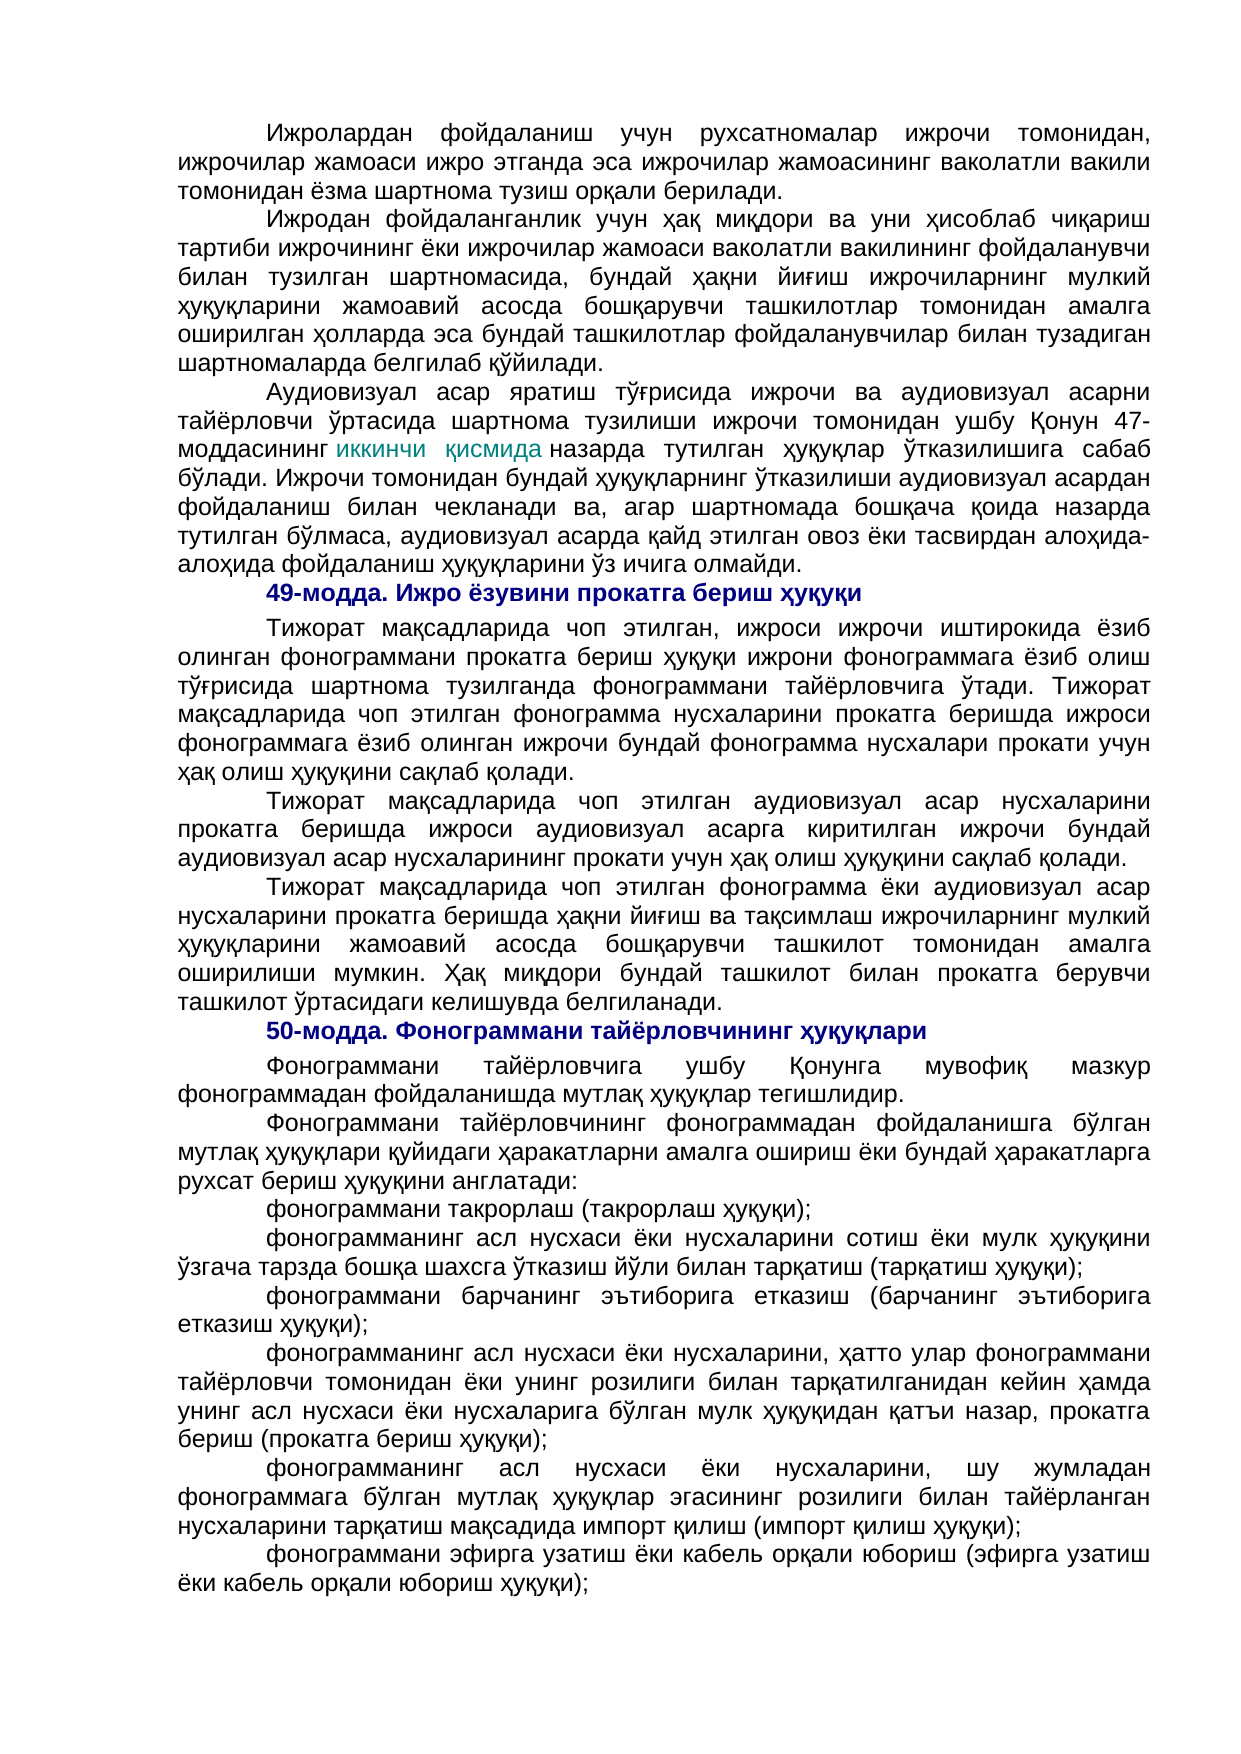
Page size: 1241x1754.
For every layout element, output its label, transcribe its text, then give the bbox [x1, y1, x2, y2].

text фонограмманинг асл нусхаси ёки нусхаларини сотиш ёки мулк ҳуқуқини ўзгача тарзда бошқа шахсга ўтказиш йўли билан тарқатиш (тарқатиш ҳуқуқи); [177, 1223, 1152, 1281]
text фонограмманинг асл нусхаси ёки нусхаларини, ҳатто улар фонограммани тайёрловчи томонидан ёки унинг розилиги билан тарқатилганидан кейин ҳамда унинг асл нусхаси ёки нусхаларига бўлган мулк ҳуқуқидан қатъи назар, прокатга бериш (прокатга бериш ҳуқуқи); [177, 1338, 1152, 1453]
text Тижорат мақсадларида чоп этилган аудиовизуал асар нусхаларини прокатга беришда ижроси аудиовизуал асарга киритилган ижрочи бундай аудиовизуал асар нусхаларининг прокати учун ҳақ олиш ҳуқуқини сақлаб қолади. [177, 786, 1152, 872]
text Ижролардан фойдаланиш учун рухсатномалар ижрочи томонидан, ижрочилар жамоаси ижро этганда эса ижрочилар жамоасининг ваколатли вакили томонидан ёзма шартнома тузиш орқали берилади. [177, 118, 1152, 204]
text Аудиовизуал асар яратиш тўғрисида ижрочи ва аудиовизуал асарни тайёрловчи ўртасида шартнома тузилиши ижрочи томонидан ушбу Қонун 47-моддасининг иккинчи қисмида назарда тутилган ҳуқуқлар ўтказилишига сабаб бўлади. Ижрочи томонидан бундай ҳуқуқларнинг ўтказилиши аудиовизуал асардан фойдаланиш билан чекланади ва, агар шартномада бошқача қоида назарда тутилган бўлмаса, аудиовизуал асарда қайд этилган овоз ёки тасвирдан алоҳида-алоҳида фойдаланиш ҳуқуқларини ўз ичига олмайди. [177, 377, 1152, 578]
text фонограмманинг асл нусхаси ёки нусхаларини, шу жумладан фонограммага бўлган мутлақ ҳуқуқлар эгасининг розилиги билан тайёрланган нусхаларини тарқатиш мақсадида импорт қилиш (импорт қилиш ҳуқуқи); [177, 1453, 1152, 1539]
text фонограммани эфирга узатиш ёки кабель орқали юбориш (эфирга узатиш ёки кабель орқали юбориш ҳуқуқи); [177, 1539, 1152, 1597]
text Тижорат мақсадларида чоп этилган фонограмма ёки аудиовизуал асар нусхаларини прокатга беришда ҳақни йиғиш ва тақсимлаш ижрочиларнинг мулкий ҳуқуқларини жамоавий асосда бошқарувчи ташкилот томонидан амалга оширилиши мумкин. Ҳақ миқдори бундай ташкилот билан прокатга берувчи ташкилот ўртасидаги келишувда белгиланади. [177, 872, 1152, 1016]
text 49-модда. Ижро ёзувини прокатга бериш ҳуқуқи [177, 578, 1152, 607]
text Ижродан фойдаланганлик учун ҳақ миқдори ва уни ҳисоблаб чиқариш тартиби ижрочининг ёки ижрочилар жамоаси ваколатли вакилининг фойдаланувчи билан тузилган шартномасида, бундай ҳақни йиғиш ижрочиларнинг мулкий ҳуқуқларини жамоавий асосда бошқарувчи ташкилотлар томонидан амалга оширилган ҳолларда эса бундай ташкилотлар фойдаланувчилар билан тузадиган шартномаларда белгилаб қўйилади. [177, 204, 1152, 377]
text Фонограммани тайёрловчига ушбу Қонунга мувофиқ мазкур фонограммадан фойдаланишда мутлақ ҳуқуқлар тегишлидир. [177, 1051, 1152, 1108]
text фонограммани такрорлаш (такрорлаш ҳуқуқи); [177, 1194, 1152, 1223]
text Тижорат мақсадларида чоп этилган, ижроси ижрочи иштирокида ёзиб олинган фонограммани прокатга бериш ҳуқуқи ижрони фонограммага ёзиб олиш тўғрисида шартнома тузилганда фонограммани тайёрловчига ўтади. Тижорат мақсадларида чоп этилган фонограмма нусхаларини прокатга беришда ижроси фонограммага ёзиб олинган ижрочи бундай фонограмма нусхалари прокати учун ҳақ олиш ҳуқуқини сақлаб қолади. [177, 613, 1152, 786]
text фонограммани барчанинг эътиборига етказиш (барчанинг эътиборига етказиш ҳуқуқи); [177, 1281, 1152, 1338]
text Фонограммани тайёрловчининг фонограммадан фойдаланишга бўлган мутлақ ҳуқуқлари қуйидаги ҳаракатларни амалга ошириш ёки бундай ҳаракатларга рухсат бериш ҳуқуқини англатади: [177, 1108, 1152, 1194]
text 50-модда. Фонограммани тайёрловчининг ҳуқуқлари [177, 1016, 1152, 1044]
